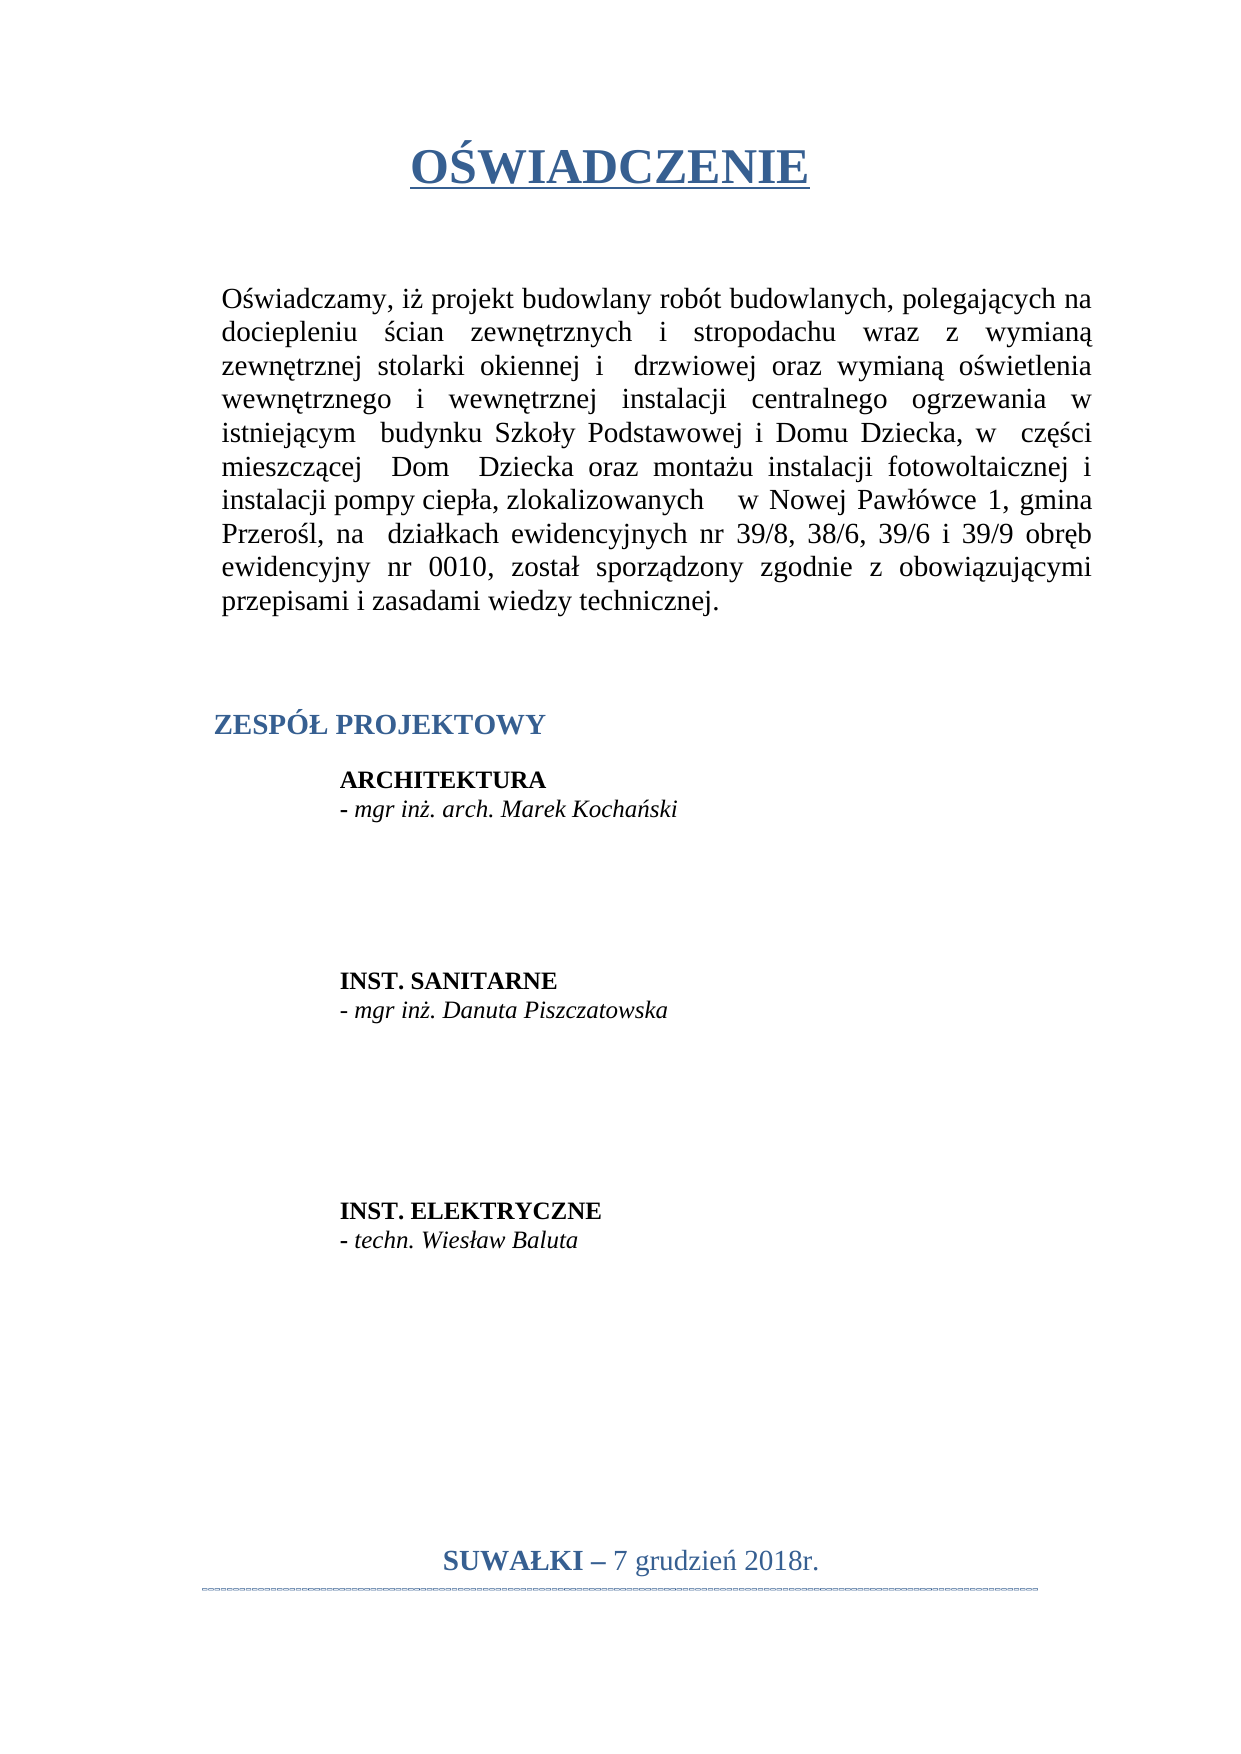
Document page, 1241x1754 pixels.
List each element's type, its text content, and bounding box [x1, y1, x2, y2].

text OŚWIADCZENIE [148, 137, 1093, 194]
text -------------------------------------------------------------------------------------------------------------------------------------- [148, 1576, 1093, 1598]
subtitle ZESPÓŁ PROJEKTOWY [148, 707, 1093, 741]
text SUWAŁKI – 7 grudzień 2018r. [148, 1543, 1093, 1576]
text ARCHITEKTURA [339, 765, 1093, 794]
text - mgr inż. Danuta Piszczatowska [339, 995, 1093, 1024]
text INST. ELEKTRYCZNE [339, 1196, 1093, 1225]
text - techn. Wiesław Baluta [339, 1225, 1093, 1254]
text Oświadczamy, iż projekt budowlany robót budowlanych, polegających na dociepleniu ścian zewnętrznych i stropodachu wraz z wymianą zewnętrznej stolarki okiennej i drzwiowej oraz wymianą oświetlenia wewnętrznego i wewnętrznej instalacji centralnego ogrzewania w istniejącym budynku Szkoły Podstawowej i Domu Dziecka, w części mieszczącej Dom Dziecka oraz montażu instalacji fotowoltaicznej i instalacji pompy ciepła, zlokalizowanych w Nowej Pawłówce 1, gmina Przerośl, na działkach ewidencyjnych nr 39/8, 38/6, 39/6 i 39/9 obręb ewidencyjny nr 0010, został sporządzony zgodnie z obowiązującymi przepisami i zasadami wiedzy technicznej. [221, 281, 1093, 616]
subtitle INST. SANITARNE [339, 966, 1093, 995]
text - mgr inż. arch. Marek Kochański [339, 794, 1093, 823]
